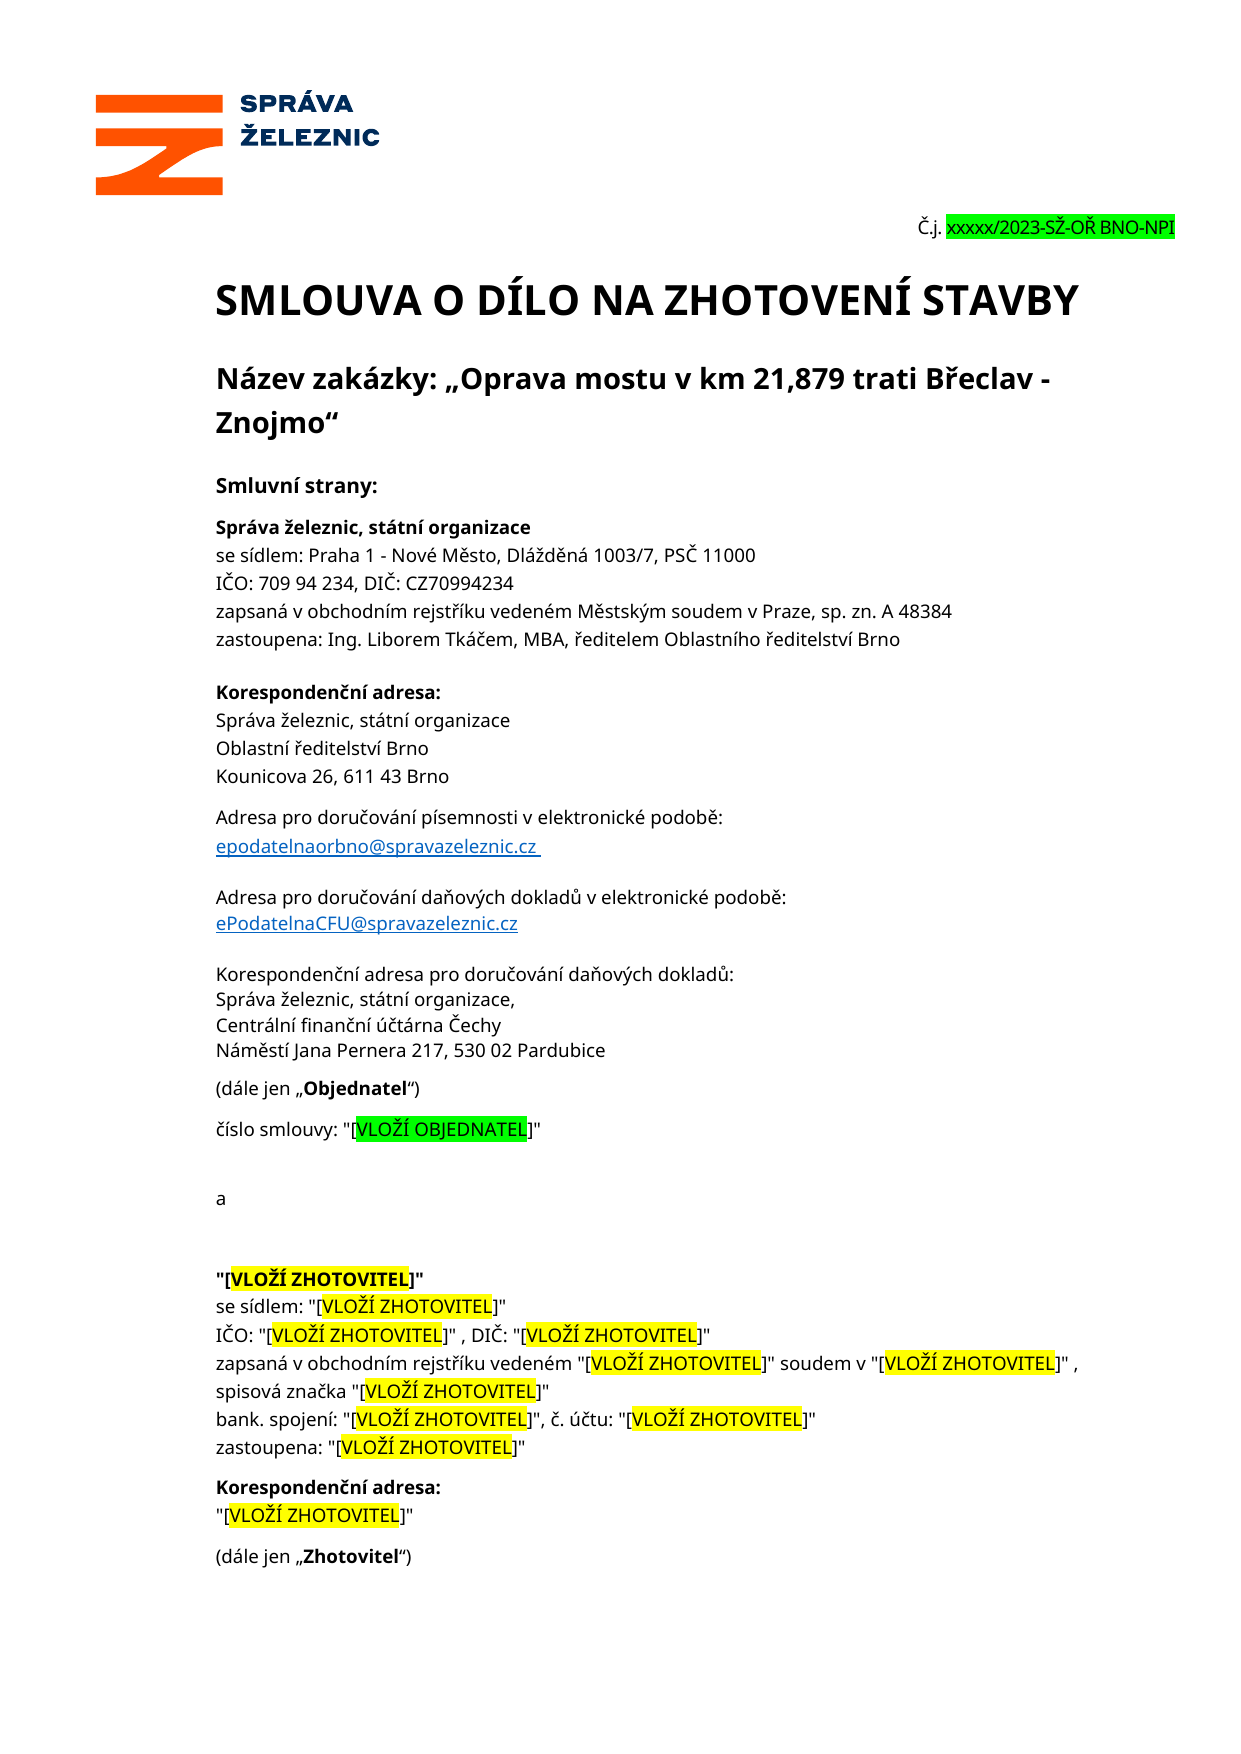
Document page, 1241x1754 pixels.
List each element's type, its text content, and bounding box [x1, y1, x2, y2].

text Adresa pro doručování písemnosti v elektronické podobě: [216, 804, 1093, 830]
text spisová značka "[VLOŽÍ ZHOTOVITEL]" [536, 1378, 1093, 1403]
text (dále jen „Objednatel“) [216, 1076, 1093, 1101]
text IČO: "[VLOŽÍ ZHOTOVITEL]" , DIČ: "[VLOŽÍ ZHOTOVITEL]" [697, 1322, 1093, 1347]
text Správa železnic, státní organizace [216, 514, 1093, 540]
text Správa železnic, státní organizace, [216, 987, 1093, 1012]
text zastoupena: Ing. Liborem Tkáčem, MBA, ředitelem Oblastního ředitelství Brno [216, 627, 1093, 652]
text SMLOUVA O DÍLO NA ZHOTOVENÍ STAVBY [216, 271, 1093, 328]
text se sídlem: "[VLOŽÍ ZHOTOVITEL]" [492, 1294, 1093, 1319]
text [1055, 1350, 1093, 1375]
text Smluvní strany: [216, 471, 1093, 499]
text Oblastní ředitelství Brno [216, 736, 1093, 761]
text Korespondenční adresa: [216, 680, 1093, 705]
text zastoupena: "[VLOŽÍ ZHOTOVITEL]" [512, 1434, 1093, 1459]
text Kounicova 26, 611 43 Brno [216, 764, 1093, 789]
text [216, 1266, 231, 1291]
text číslo smlouvy: "[VLOŽÍ OBJEDNATEL]" [216, 1116, 356, 1142]
text zapsaná v obchodním rejstříku vedeném Městským soudem v Praze, sp. zn. A 48384 [216, 599, 1093, 624]
text číslo smlouvy: "[VLOŽÍ OBJEDNATEL]" [527, 1116, 1093, 1142]
text Správa železnic, státní organizace [216, 708, 1093, 733]
text bank. spojení: "[VLOŽÍ ZHOTOVITEL]", č. účtu: "[VLOŽÍ ZHOTOVITEL]" [802, 1406, 1093, 1431]
text (dále jen „Zhotovitel“) [216, 1543, 1093, 1568]
text Korespondenční adresa: [216, 1474, 1093, 1500]
text a [216, 1185, 1093, 1210]
text zastoupena: "[VLOŽÍ ZHOTOVITEL]" [216, 1434, 341, 1459]
text "[VLOŽÍ ZHOTOVITEL]" [409, 1266, 1093, 1291]
text epodatelnaorbno@spravazeleznic.cz [216, 833, 1093, 859]
text spisová značka "[VLOŽÍ ZHOTOVITEL]" [216, 1378, 365, 1403]
text "[VLOŽÍ ZHOTOVITEL]" [216, 1502, 1093, 1528]
text Centrální finanční účtárna Čechy [216, 1012, 1093, 1038]
text Adresa pro doručování daňových dokladů v elektronické podobě: [216, 884, 1093, 910]
text IČO: 709 94 234, DIČ: CZ70994234 [216, 571, 1093, 596]
text se sídlem: "[VLOŽÍ ZHOTOVITEL]" [216, 1294, 322, 1319]
text ePodatelnaCFU@spravazeleznic.cz [216, 910, 1093, 936]
text se sídlem: Praha 1 - Nové Město, Dlážděná 1003/7, PSČ 11000 [216, 543, 1093, 568]
text Korespondenční adresa pro doručování daňových dokladů: [216, 961, 1093, 987]
text zapsaná v obchodním rejstříku vedeném "[VLOŽÍ ZHOTOVITEL]" soudem v "[VLOŽÍ ZHOTOVITEL]" , [216, 1350, 591, 1375]
text Náměstí Jana Pernera 217, 530 02 Pardubice [216, 1038, 1093, 1063]
text Název zakázky: „Oprava mostu v km 21,879 trati Břeclav - Znojmo“ [216, 358, 1093, 442]
